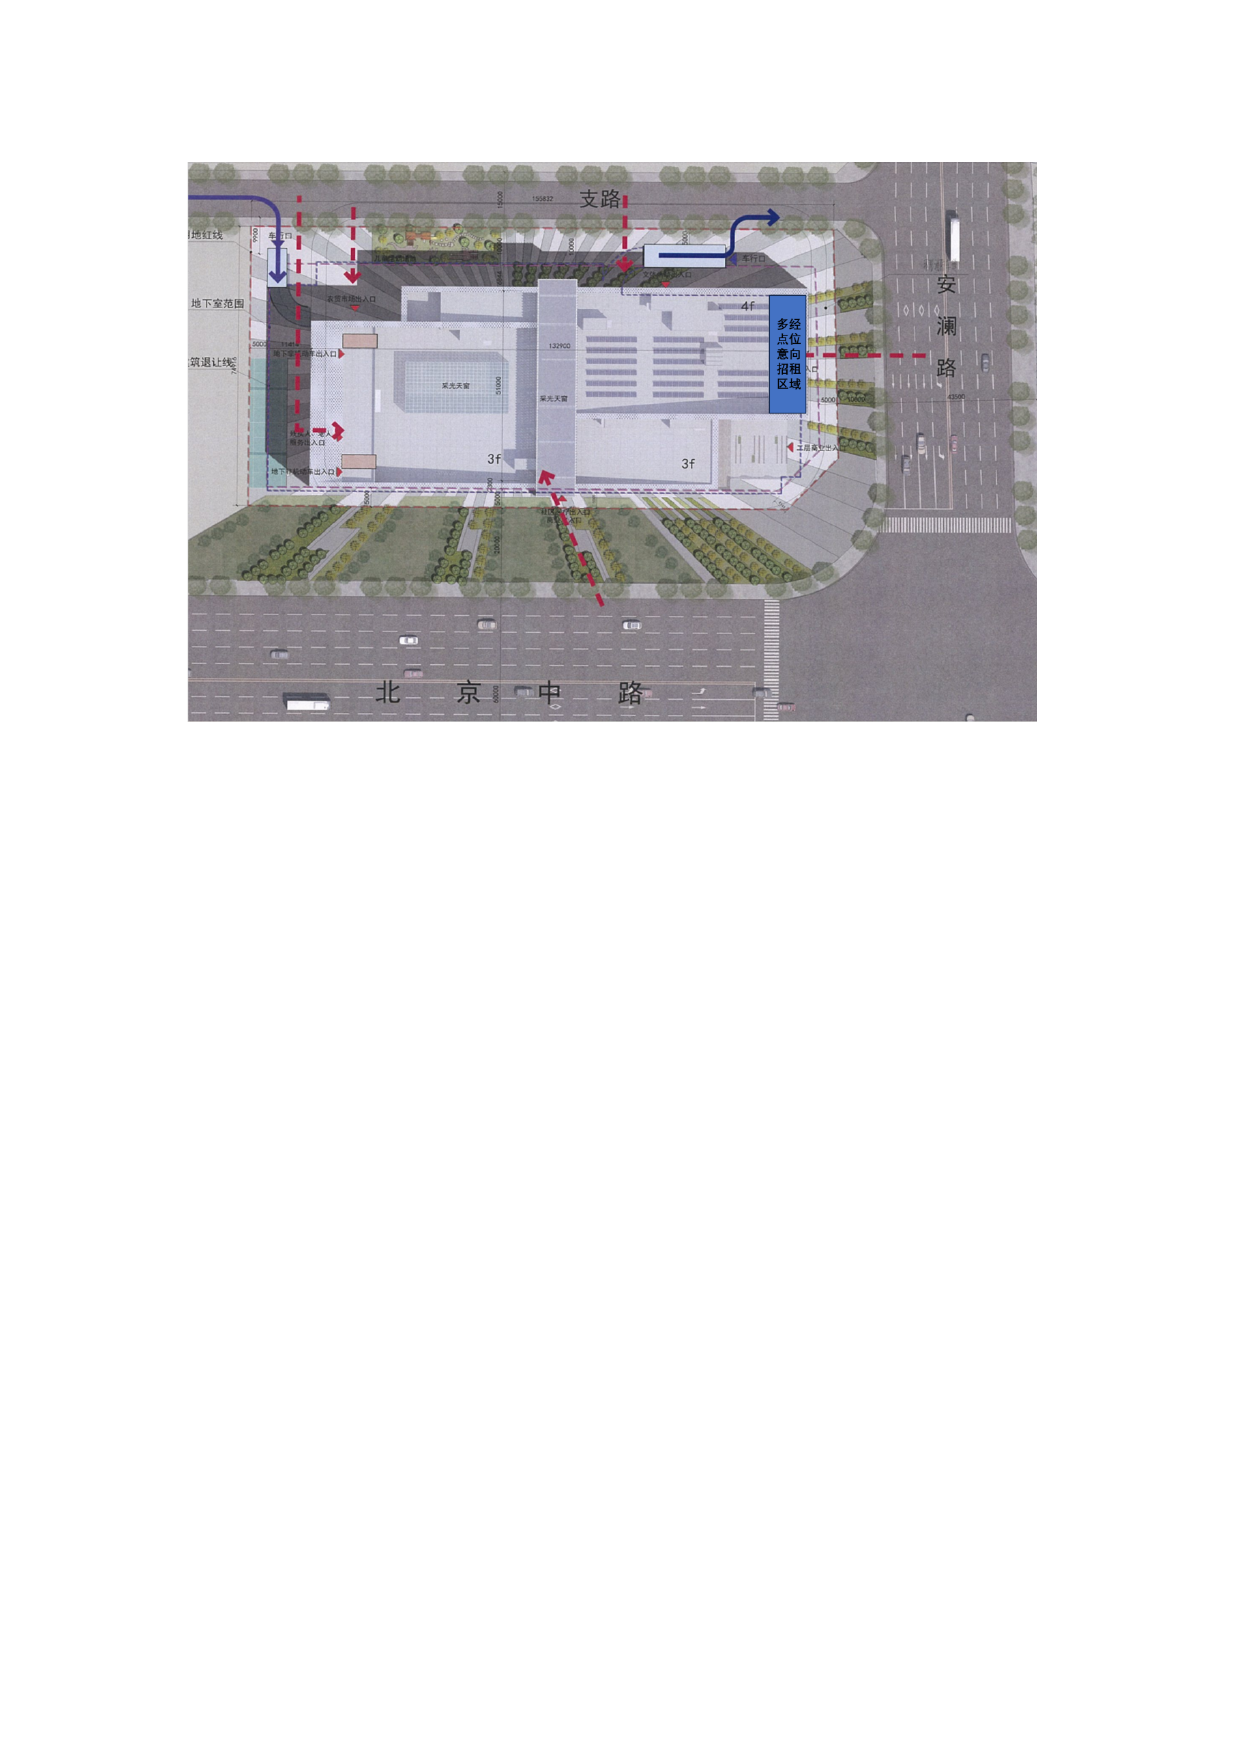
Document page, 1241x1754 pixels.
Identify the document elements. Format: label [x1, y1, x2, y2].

picture [187, 162, 1037, 722]
